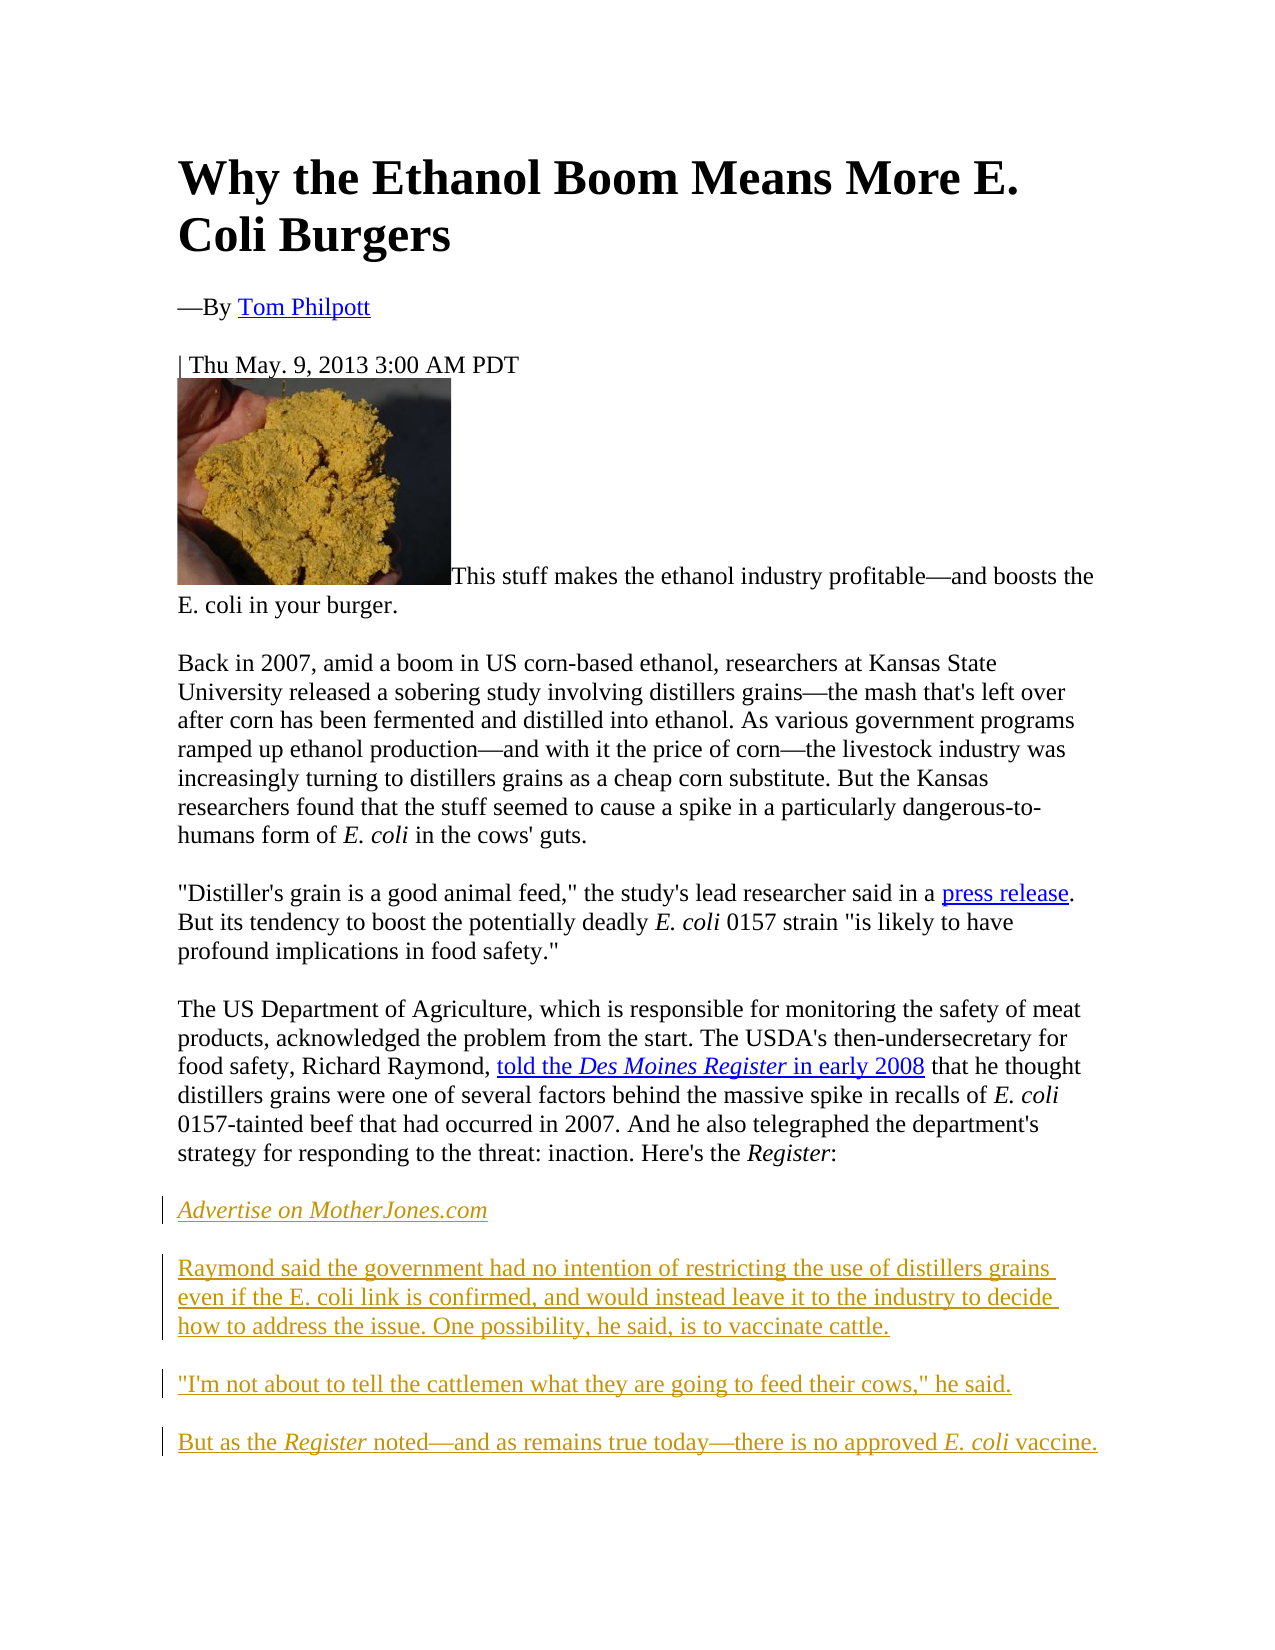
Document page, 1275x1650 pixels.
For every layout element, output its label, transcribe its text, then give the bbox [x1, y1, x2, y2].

text | Thu May. 9, 2013 3:00 AM PDT [177, 350, 1098, 378]
text —By Tom Philpott [177, 292, 1098, 321]
text Why the Ethanol Boom Means More E. Coli Burgers [177, 148, 1098, 263]
text "Distiller's grain is a good animal feed," the study's lead researcher said in a press release. But its tendency to boost the potentially deadly E. coli 0157 strain "is likely to have profound implications in food safety." [177, 878, 1098, 965]
text Back in 2007, amid a boom in US corn-based ethanol, researchers at Kansas State University released a sobering study involving distillers grains—the mash that's left over after corn has been fermented and distilled into ethanol. As various government programs ramped up ethanol production—and with it the price of corn—the livestock industry was increasingly turning to distillers grains as a cheap corn substitute. But the Kansas researchers found that the stuff seemed to cause a spike in a particularly dangerous-to-humans form of E. coli in the cows' guts. [177, 648, 1098, 849]
picture [177, 378, 452, 585]
text The US Department of Agriculture, which is responsible for monitoring the safety of meat products, acknowledged the problem from the start. The USDA's then-undersecretary for food safety, Richard Raymond, told the Des Moines Register in early 2008 that he thought distillers grains were one of several factors behind the massive spike in recalls of E. coli 0157-tainted beef that had occurred in 2007. And he also telegraphed the department's strategy for responding to the threat: inaction. Here's the Register: [177, 994, 1098, 1166]
